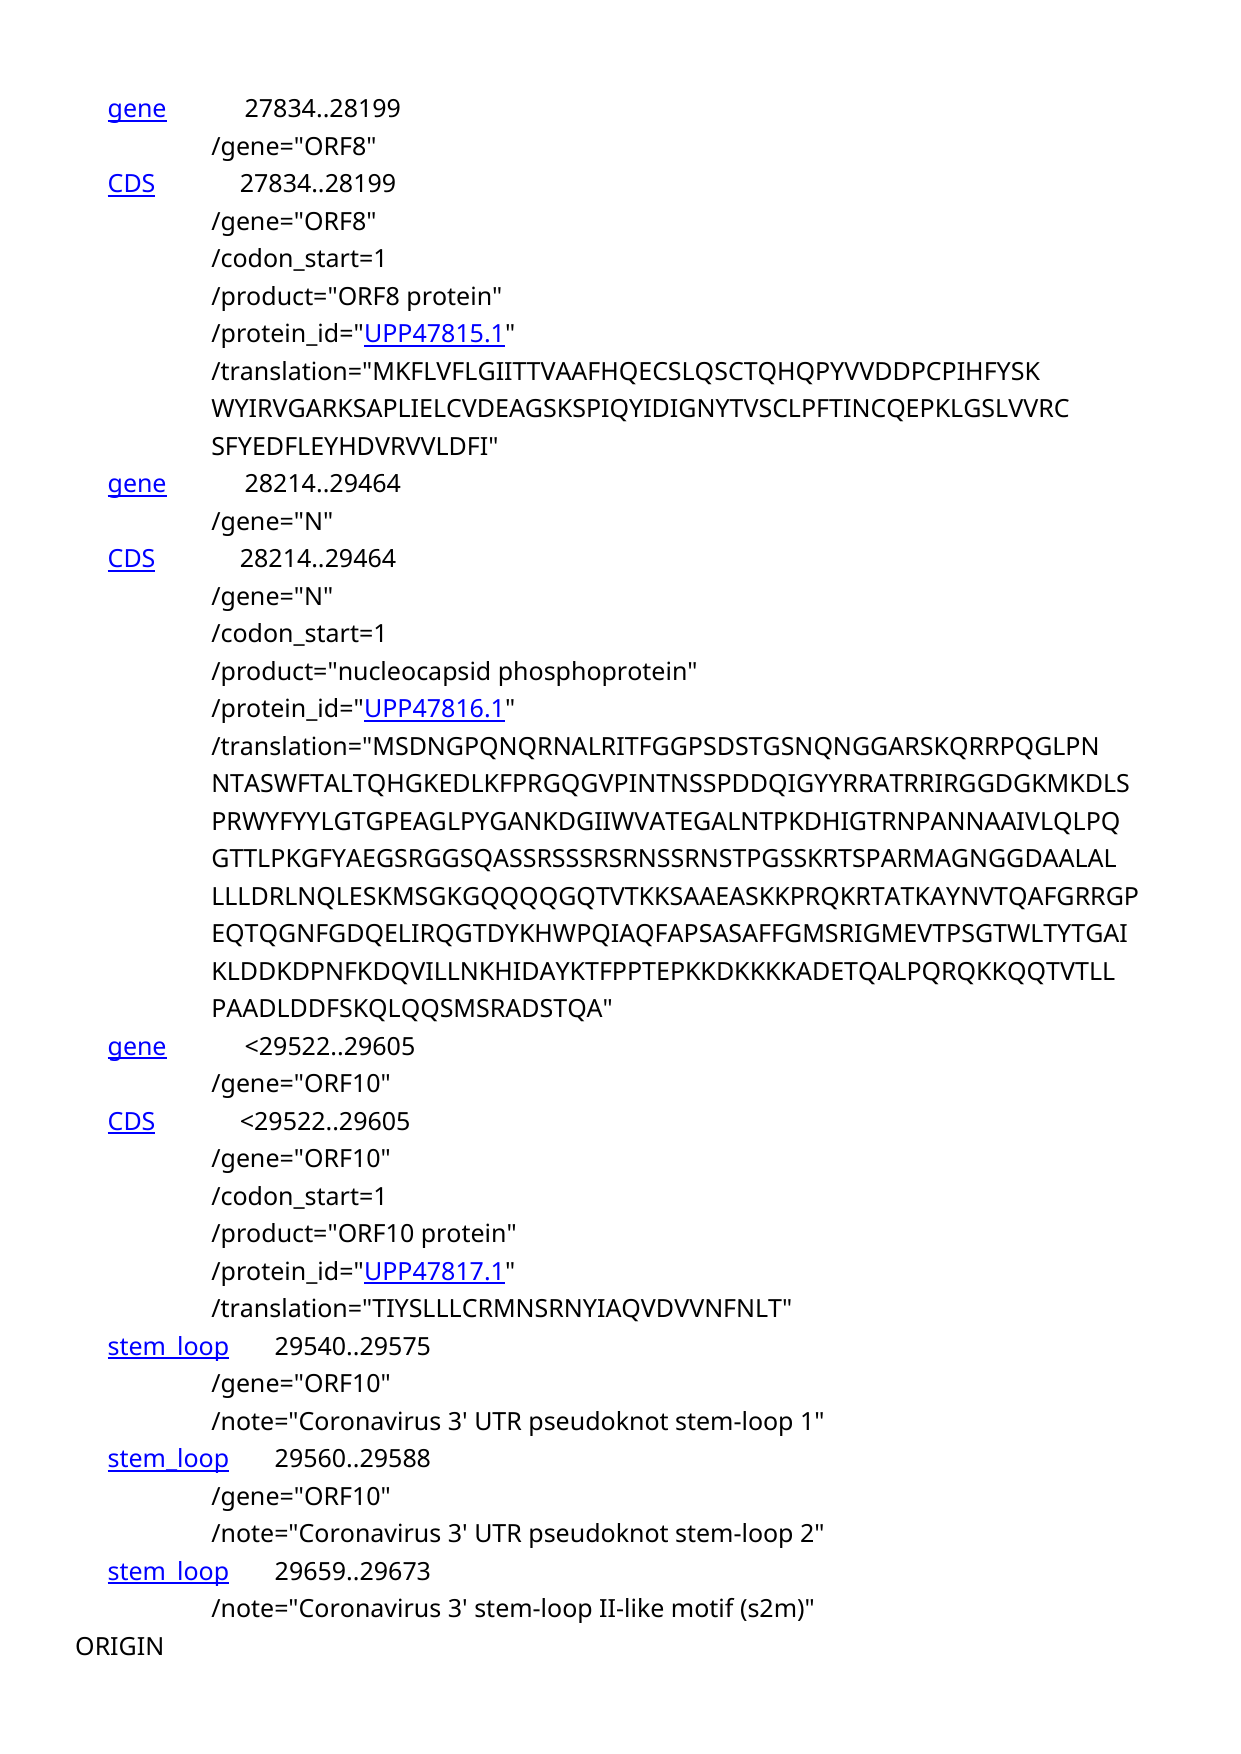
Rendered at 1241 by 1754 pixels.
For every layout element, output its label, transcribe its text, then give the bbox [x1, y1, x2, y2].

text CDS <29522..29605 [75, 1102, 1165, 1139]
text /note="Coronavirus 3' UTR pseudoknot stem-loop 1" [75, 1402, 1165, 1439]
text LLLDRLNQLESKMSGKGQQQQGQTVTKKSAAEASKKPRQKRTATKAYNVTQAFGRRGP [75, 877, 1165, 914]
text /codon_start=1 [75, 614, 1165, 652]
text gene 27834..28199 [75, 89, 1165, 127]
text /gene="ORF10" [75, 1064, 1165, 1102]
text /gene="ORF10" [75, 1139, 1165, 1177]
text /protein_id="UPP47816.1" [75, 689, 1165, 727]
text WYIRVGARKSAPLIELCVDEAGSKSPIQYIDIGNYTVSCLPFTINCQEPKLGSLVVRC [75, 389, 1165, 427]
text gene <29522..29605 [75, 1027, 1165, 1064]
text ORIGIN [75, 1627, 1165, 1664]
text /gene="ORF10" [75, 1364, 1165, 1402]
text /gene="N" [75, 502, 1165, 539]
text PAADLDDFSKQLQQSMSRADSTQA" [75, 989, 1165, 1027]
text KLDDKDPNFKDQVILLNKHIDAYKTFPPTEPKKDKKKKADETQALPQRQKKQQTVTLL [75, 952, 1165, 989]
text stem_loop 29659..29673 [75, 1552, 1165, 1589]
text GTTLPKGFYAEGSRGGSQASSRSSSRSRNSSRNSTPGSSKRTSPARMAGNGGDAALAL [75, 839, 1165, 877]
text EQTQGNFGDQELIRQGTDYKHWPQIAQFAPSASAFFGMSRIGMEVTPSGTWLTYTGAI [75, 914, 1165, 952]
text /product="nucleocapsid phosphoprotein" [75, 652, 1165, 689]
text /codon_start=1 [75, 239, 1165, 277]
text /gene="ORF8" [75, 127, 1165, 164]
text /note="Coronavirus 3' UTR pseudoknot stem-loop 2" [75, 1514, 1165, 1552]
text /product="ORF10 protein" [75, 1214, 1165, 1252]
text /translation="TIYSLLLCRMNSRNYIAQVDVVNFNLT" [75, 1289, 1165, 1327]
text /product="ORF8 protein" [75, 277, 1165, 314]
text SFYEDFLEYHDVRVVLDFI" [75, 427, 1165, 464]
text gene 28214..29464 [75, 464, 1165, 502]
text PRWYFYYLGTGPEAGLPYGANKDGIIWVATEGALNTPKDHIGTRNPANNAAIVLQLPQ [75, 802, 1165, 839]
text stem_loop 29560..29588 [75, 1439, 1165, 1477]
text stem_loop 29540..29575 [75, 1327, 1165, 1364]
text /protein_id="UPP47817.1" [75, 1252, 1165, 1289]
text /protein_id="UPP47815.1" [75, 314, 1165, 352]
text /translation="MSDNGPQNQRNALRITFGGPSDSTGSNQNGGARSKQRRPQGLPN [75, 727, 1165, 764]
text CDS 27834..28199 [75, 164, 1165, 202]
text /gene="ORF8" [75, 202, 1165, 239]
text CDS 28214..29464 [75, 539, 1165, 577]
text /codon_start=1 [75, 1177, 1165, 1214]
text /note="Coronavirus 3' stem-loop II-like motif (s2m)" [75, 1589, 1165, 1627]
text /translation="MKFLVFLGIITTVAAFHQECSLQSCTQHQPYVVDDPCPIHFYSK [75, 352, 1165, 389]
text /gene="ORF10" [75, 1477, 1165, 1514]
text NTASWFTALTQHGKEDLKFPRGQGVPINTNSSPDDQIGYYRRATRRIRGGDGKMKDLS [75, 764, 1165, 802]
text /gene="N" [75, 577, 1165, 614]
